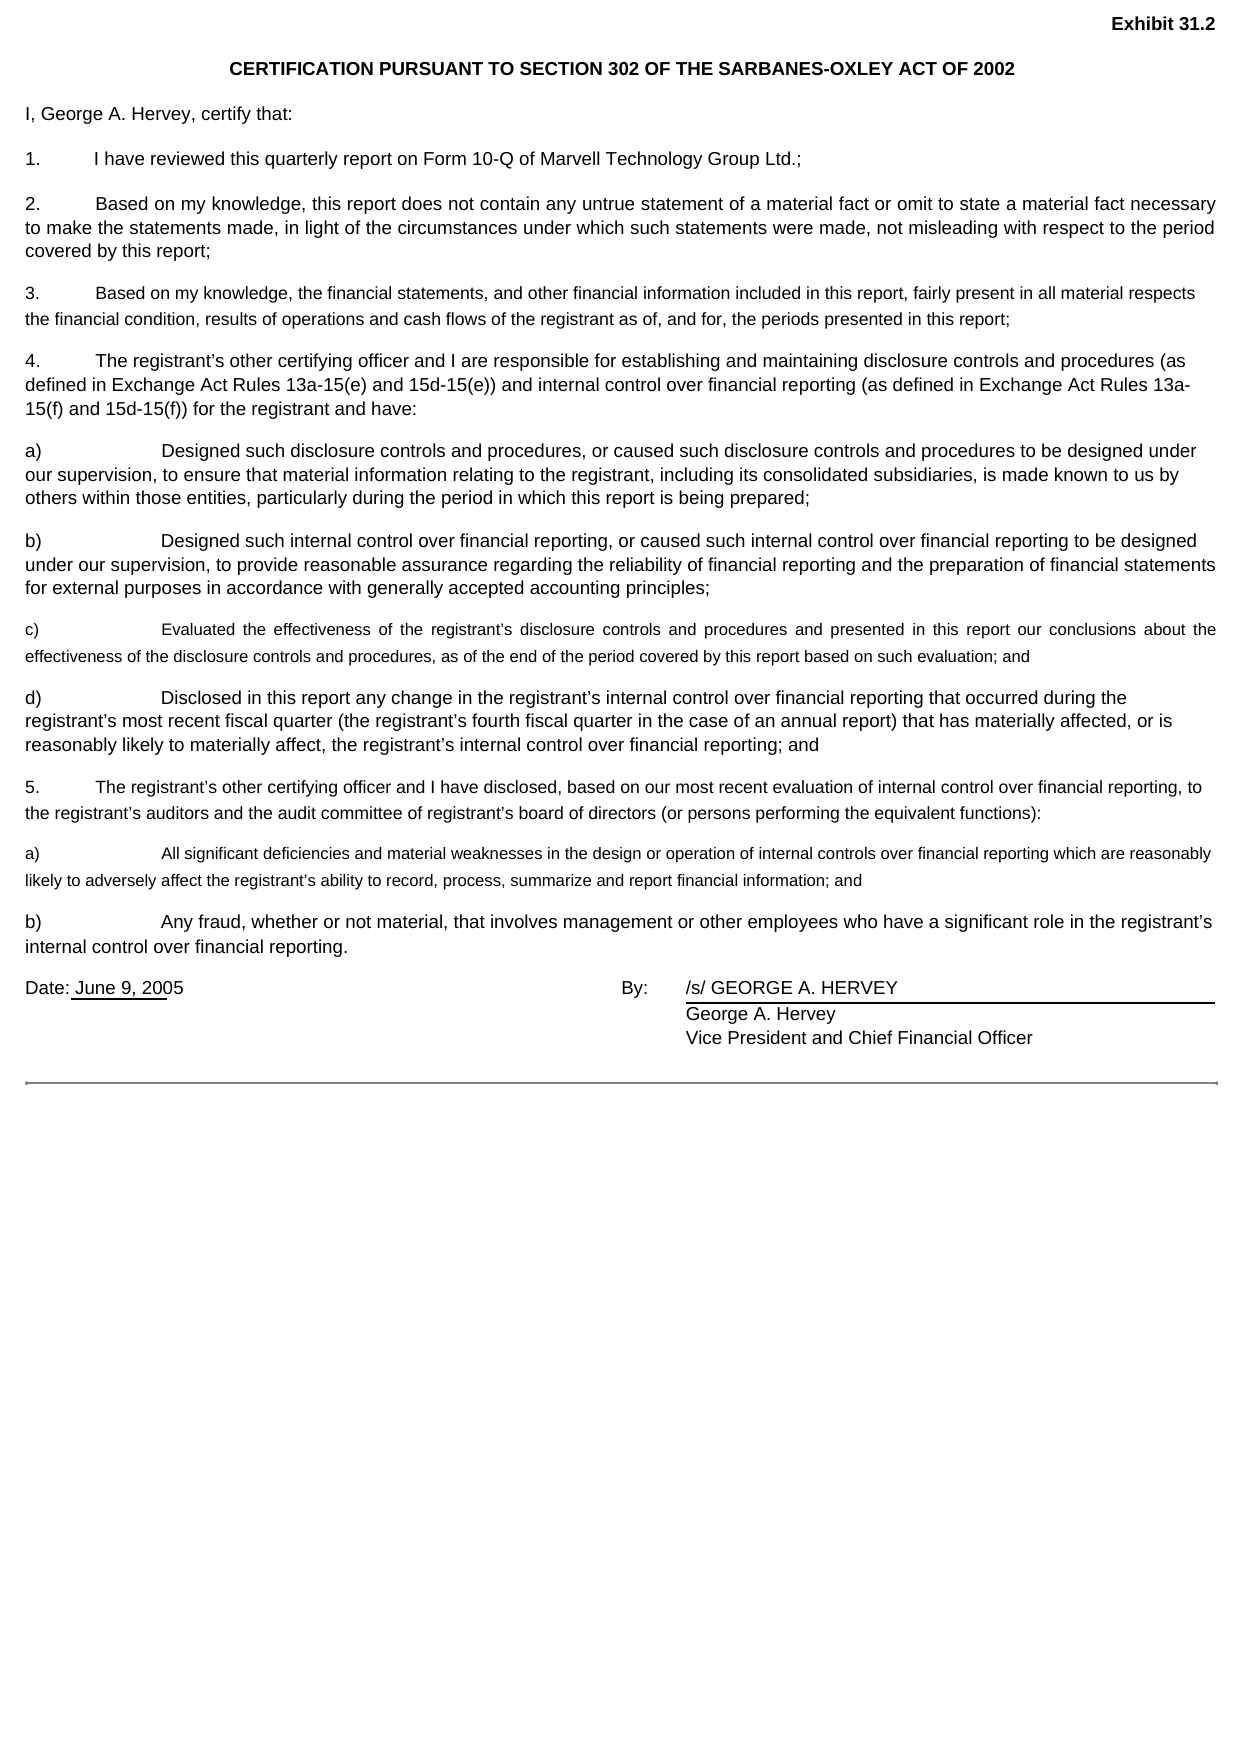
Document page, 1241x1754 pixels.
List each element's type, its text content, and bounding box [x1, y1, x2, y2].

list All significant deficiencies and material weaknesses in the design or operation of internal controls over financial reporting which are reasonably likely to adversely affect the registrant’s ability to record, process, summarize and report financial information; and [25, 844, 1217, 890]
list Based on my knowledge, the financial statements, and other financial information included in this report, fairly present in all material respects the financial condition, results of operations and cash flows of the registrant as of, and for, the periods presented in this report; [25, 283, 1217, 329]
list Designed such disclosure controls and procedures, or caused such disclosure controls and procedures to be designed under our supervision, to ensure that material information relating to the registrant, including its consolidated subsidiaries, is made known to us by others within those entities, particularly during the period in which this report is being prepared; [25, 440, 1217, 509]
list The registrant’s other certifying officer and I are responsible for establishing and maintaining disclosure controls and procedures (as defined in Exchange Act Rules 13a-15(e) and 15d-15(e)) and internal control over financial reporting (as defined in Exchange Act Rules 13a-15(f) and 15d-15(f)) for the registrant and have: [25, 350, 1217, 419]
list Based on my knowledge, this report does not contain any untrue statement of a material fact or omit to state a material fact necessary to make the statements made, in light of the circumstances under which such statements were made, not misleading with respect to the period covered by this report; [25, 193, 1217, 262]
list I have reviewed this quarterly report on Form 10-Q of Marvell Technology Group Ltd.; [25, 148, 1217, 169]
list Designed such internal control over financial reporting, or caused such internal control over financial reporting to be designed under our supervision, to provide reasonable assurance regarding the reliability of financial reporting and the preparation of financial statements for external purposes in accordance with generally accepted accounting principles; [25, 530, 1217, 598]
list Any fraud, whether or not material, that involves management or other employees who have a significant role in the registrant’s internal control over financial reporting. [25, 911, 1217, 957]
text Exhibit 31.2 [25, 13, 1215, 34]
list Evaluated the effectiveness of the registrant’s disclosure controls and procedures and presented in this report our conclusions about the effectiveness of the disclosure controls and procedures, as of the end of the period covered by this report based on such evaluation; and [25, 619, 1217, 666]
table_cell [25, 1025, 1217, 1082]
text CERTIFICATION PURSUANT TO SECTION 302 OF THE SARBANES-OXLEY ACT OF 2002 [229, 58, 1217, 79]
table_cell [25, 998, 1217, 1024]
text I, George A. Hervey, certify that: [25, 103, 1217, 124]
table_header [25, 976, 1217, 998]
list Disclosed in this report any change in the registrant’s internal control over financial reporting that occurred during the registrant’s most recent fiscal quarter (the registrant’s fourth fiscal quarter in the case of an annual report) that has materially affected, or is reasonably likely to materially affect, the registrant’s internal control over financial reporting; and [25, 687, 1217, 756]
list The registrant’s other certifying officer and I have disclosed, based on our most recent evaluation of internal control over financial reporting, to the registrant’s auditors and the audit committee of registrant’s board of directors (or persons performing the equivalent functions): [25, 776, 1217, 823]
